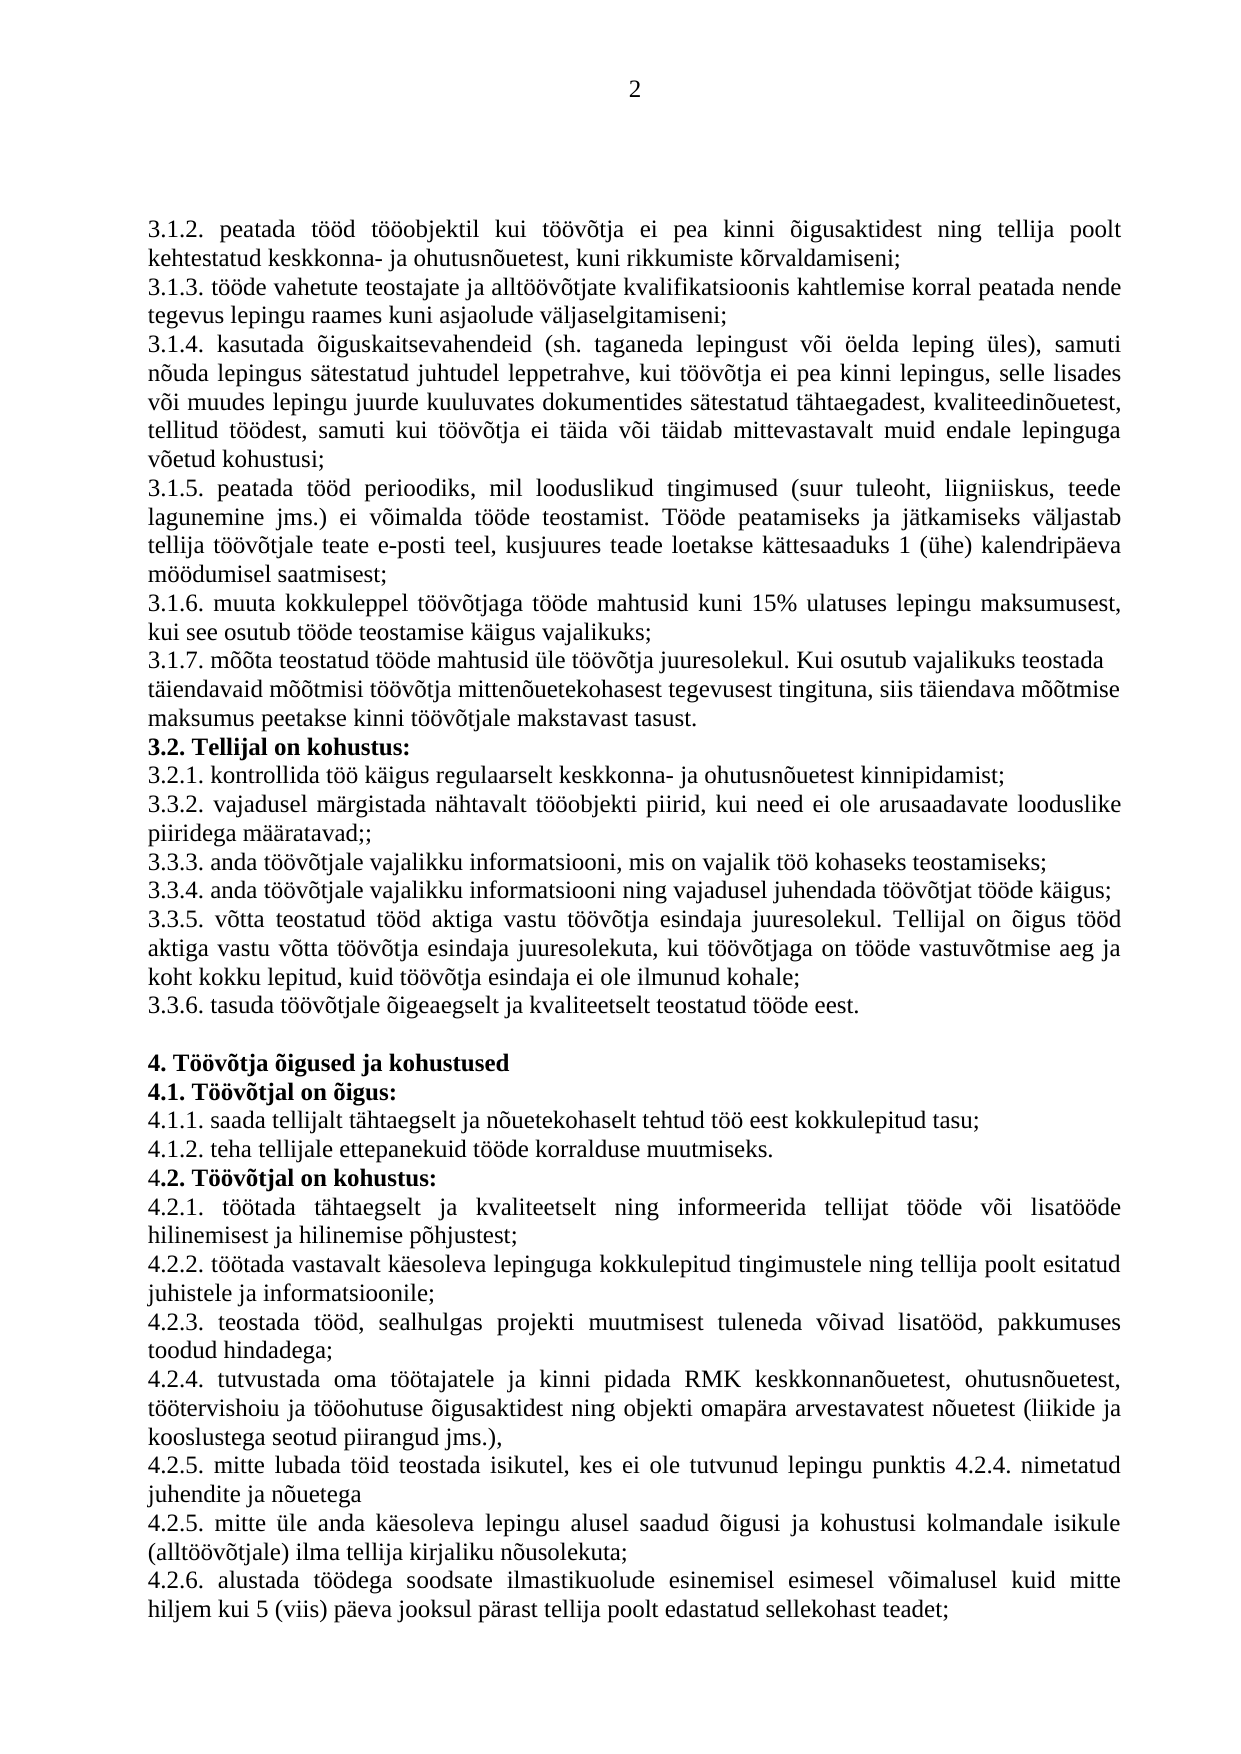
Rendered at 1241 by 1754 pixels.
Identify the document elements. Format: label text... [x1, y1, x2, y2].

text 3.3.4. anda töövõtjale vajalikku informatsiooni ning vajadusel juhendada töövõtjat tööde käigus; [148, 876, 1122, 904]
text 4.2.2. töötada vastavalt käesoleva lepinguga kokkulepitud tingimustele ning tellija poolt esitatud juhistele ja informatsioonile; [148, 1249, 1122, 1307]
text 3.1.5. peatada tööd perioodiks, mil looduslikud tingimused (suur tuleoht, liigniiskus, teede lagunemine jms.) ei võimalda tööde teostamist. Tööde peatamiseks ja jätkamiseks väljastab tellija töövõtjale teate e-posti teel, kusjuures teade loetakse kättesaaduks 1 (ühe) kalendripäeva möödumisel saatmisest; [148, 473, 1122, 588]
text 3.3.5. võtta teostatud tööd aktiga vastu töövõtja esindaja juuresolekul. Tellijal on õigus tööd aktiga vastu võtta töövõtja esindaja juuresolekuta, kui töövõtjaga on tööde vastuvõtmise aeg ja koht kokku lepitud, kuid töövõtja esindaja ei ole ilmunud kohale; [148, 904, 1122, 991]
text 3.3.6. tasuda töövõtjale õigeaegselt ja kvaliteetselt teostatud tööde eest. [148, 991, 1122, 1019]
text 3.3.2. vajadusel märgistada nähtavalt tööobjekti piirid, kui need ei ole arusaadavate looduslike piiridega määratavad;; [148, 789, 1122, 847]
text 4.2.1. töötada tähtaegselt ja kvaliteetselt ning informeerida tellijat tööde või lisatööde hilinemisest ja hilinemise põhjustest; [148, 1192, 1122, 1249]
text 3.1.7. mõõta teostatud tööde mahtusid üle töövõtja juuresolekul. Kui osutub vajalikuks teostada [148, 646, 1122, 674]
text 3.2. Tellijal on kohustus: [148, 732, 1122, 761]
text 3.1.6. muuta kokkuleppel töövõtjaga tööde mahtusid kuni 15% ulatuses lepingu maksumusest, kui see osutub tööde teostamise käigus vajalikuks; [148, 588, 1122, 646]
text 4.2. Töövõtjal on kohustus: [148, 1163, 1122, 1192]
text 4. Töövõtja õigused ja kohustused [148, 1048, 1122, 1077]
text 4.2.3. teostada tööd, sealhulgas projekti muutmisest tuleneda võivad lisatööd, pakkumuses toodud hindadega; [148, 1307, 1122, 1364]
text täiendavaid mõõtmisi töövõtja mittenõuetekohasest tegevusest tingituna, siis täiendava mõõtmise maksumus peetakse kinni töövõtjale makstavast tasust. [148, 674, 1122, 732]
text 3.1.3. tööde vahetute teostajate ja alltöövõtjate kvalifikatsioonis kahtlemise korral peatada nende tegevus lepingu raames kuni asjaolude väljaselgitamiseni; [148, 272, 1122, 329]
text 4.2.5. mitte lubada töid teostada isikutel, kes ei ole tutvunud lepingu punktis 4.2.4. nimetatud juhendite ja nõuetega [148, 1451, 1122, 1508]
text 4.1.2. teha tellijale ettepanekuid tööde korralduse muutmiseks. [148, 1134, 1122, 1163]
text 3.1.4. kasutada õiguskaitsevahendeid (sh. taganeda lepingust või öelda leping üles), samuti nõuda lepingus sätestatud juhtudel leppetrahve, kui töövõtja ei pea kinni lepingus, selle lisades või muudes lepingu juurde kuuluvates dokumentides sätestatud tähtaegadest, kvaliteedinõuetest, tellitud töödest, samuti kui töövõtja ei täida või täidab mittevastavalt muid endale lepinguga võetud kohustusi; [148, 329, 1122, 473]
text 4.1.1. saada tellijalt tähtaegselt ja nõuetekohaselt tehtud töö eest kokkulepitud tasu; [148, 1106, 1122, 1134]
text 3.1.2. peatada tööd tööobjektil kui töövõtja ei pea kinni õigusaktidest ning tellija poolt kehtestatud keskkonna- ja ohutusnõuetest, kuni rikkumiste kõrvaldamiseni; [148, 214, 1122, 272]
text 4.1. Töövõtjal on õigus: [148, 1077, 1122, 1106]
text 3.2.1. kontrollida töö käigus regulaarselt keskkonna- ja ohutusnõuetest kinnipidamist; [148, 761, 1122, 789]
text 4.2.4. tutvustada oma töötajatele ja kinni pidada RMK keskkonnanõuetest, ohutusnõuetest, töötervishoiu ja tööohutuse õigusaktidest ning objekti omapära arvestavatest nõuetest (liikide ja kooslustega seotud piirangud jms.), [148, 1364, 1122, 1451]
text 4.2.5. mitte üle anda käesoleva lepingu alusel saadud õigusi ja kohustusi kolmandale isikule (alltöövõtjale) ilma tellija kirjaliku nõusolekuta; [148, 1508, 1122, 1566]
text 4.2.6. alustada töödega soodsate ilmastikuolude esinemisel esimesel võimalusel kuid mitte hiljem kui 5 (viis) päeva jooksul pärast tellija poolt edastatud sellekohast teadet; [148, 1566, 1122, 1623]
text 3.3.3. anda töövõtjale vajalikku informatsiooni, mis on vajalik töö kohaseks teostamiseks; [148, 847, 1122, 876]
